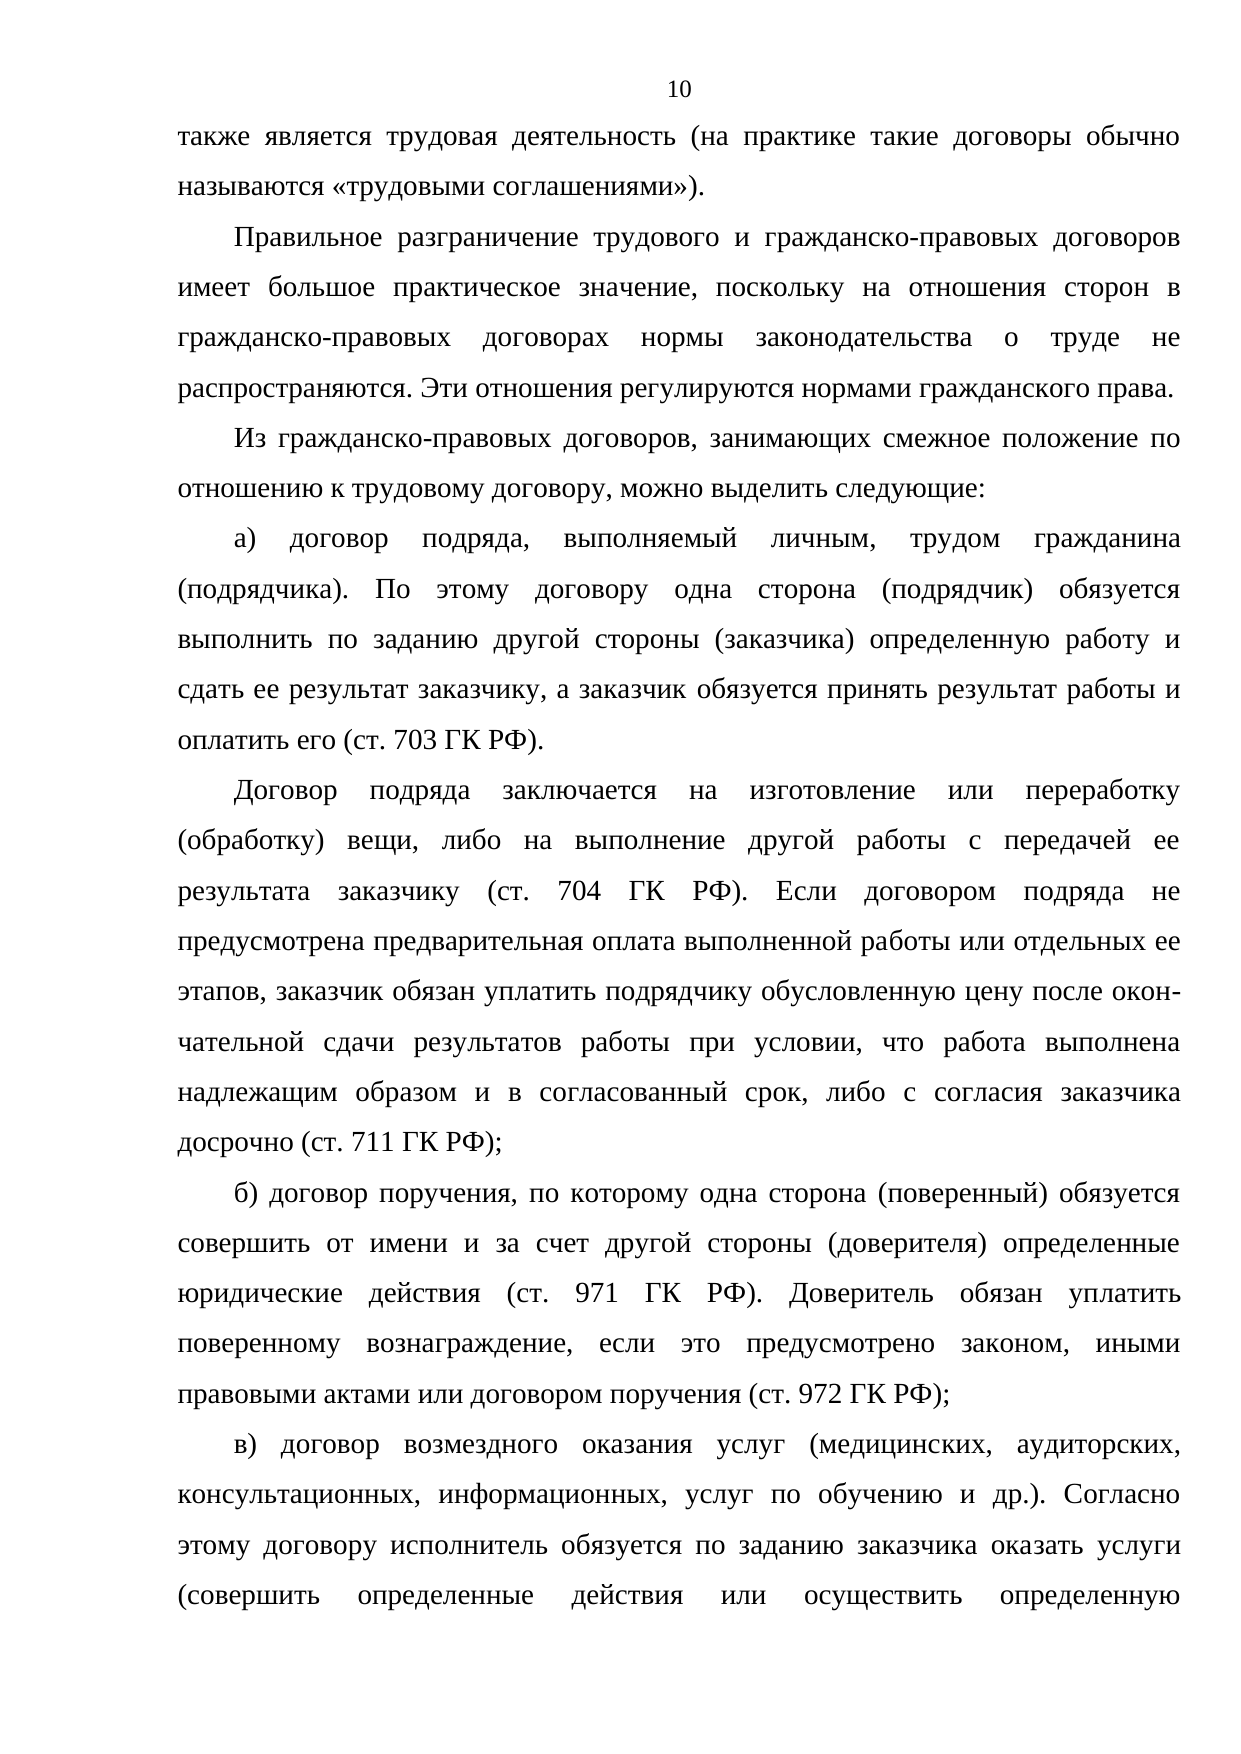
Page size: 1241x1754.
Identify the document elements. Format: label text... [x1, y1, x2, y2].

text Из гражданско-правовых договоров, занимающих смежное положение по отношению к трудовому договору, можно выделить следующие: [177, 420, 1181, 504]
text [177, 1426, 1181, 1611]
text Договор подряда заключается на изготовление или переработку (обработку) вещи, либо на выполнение другой работы с передачей ее результата заказчику (ст. 704 ГК РФ). Если договором подряда не предусмотрена предварительная оплата выполненной работы или отдельных ее этапов, заказчик обязан уплатить подрядчику обусловленную цену после окончательной сдачи результатов работы при условии, что работа выполнена надлежащим образом и в согласованный срок, либо с согласия заказчика досрочно (ст. 711 ГК РФ); [177, 772, 1181, 1158]
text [177, 118, 1181, 202]
text б) договор поручения, по которому одна сторона (поверенный) обязуется совершить от имени и за счет другой стороны (доверителя) определенные юридические действия (ст. 971 ГК РФ). Доверитель обязан уплатить поверенному вознаграждение, если это предусмотрено законом, иными правовыми актами или договором поручения (ст. 972 ГК РФ); [177, 1175, 1181, 1409]
text Правильное разграничение трудового и гражданско-правовых договоров имеет большое практическое значение, поскольку на отношения сторон в гражданско-правовых договорах нормы законодательства о труде не распространяются. Эти отношения регулируются нормами гражданского права. [177, 219, 1181, 403]
text а) договор подряда, выполняемый личным, трудом гражданина (подрядчика). По этому договору одна сторона (подрядчик) обязуется выполнить по заданию другой стороны (заказчика) определенную работу и сдать ее результат заказчику, а заказчик обязуется принять результат работы и оплатить его (ст. 703 ГК РФ). [177, 521, 1181, 755]
